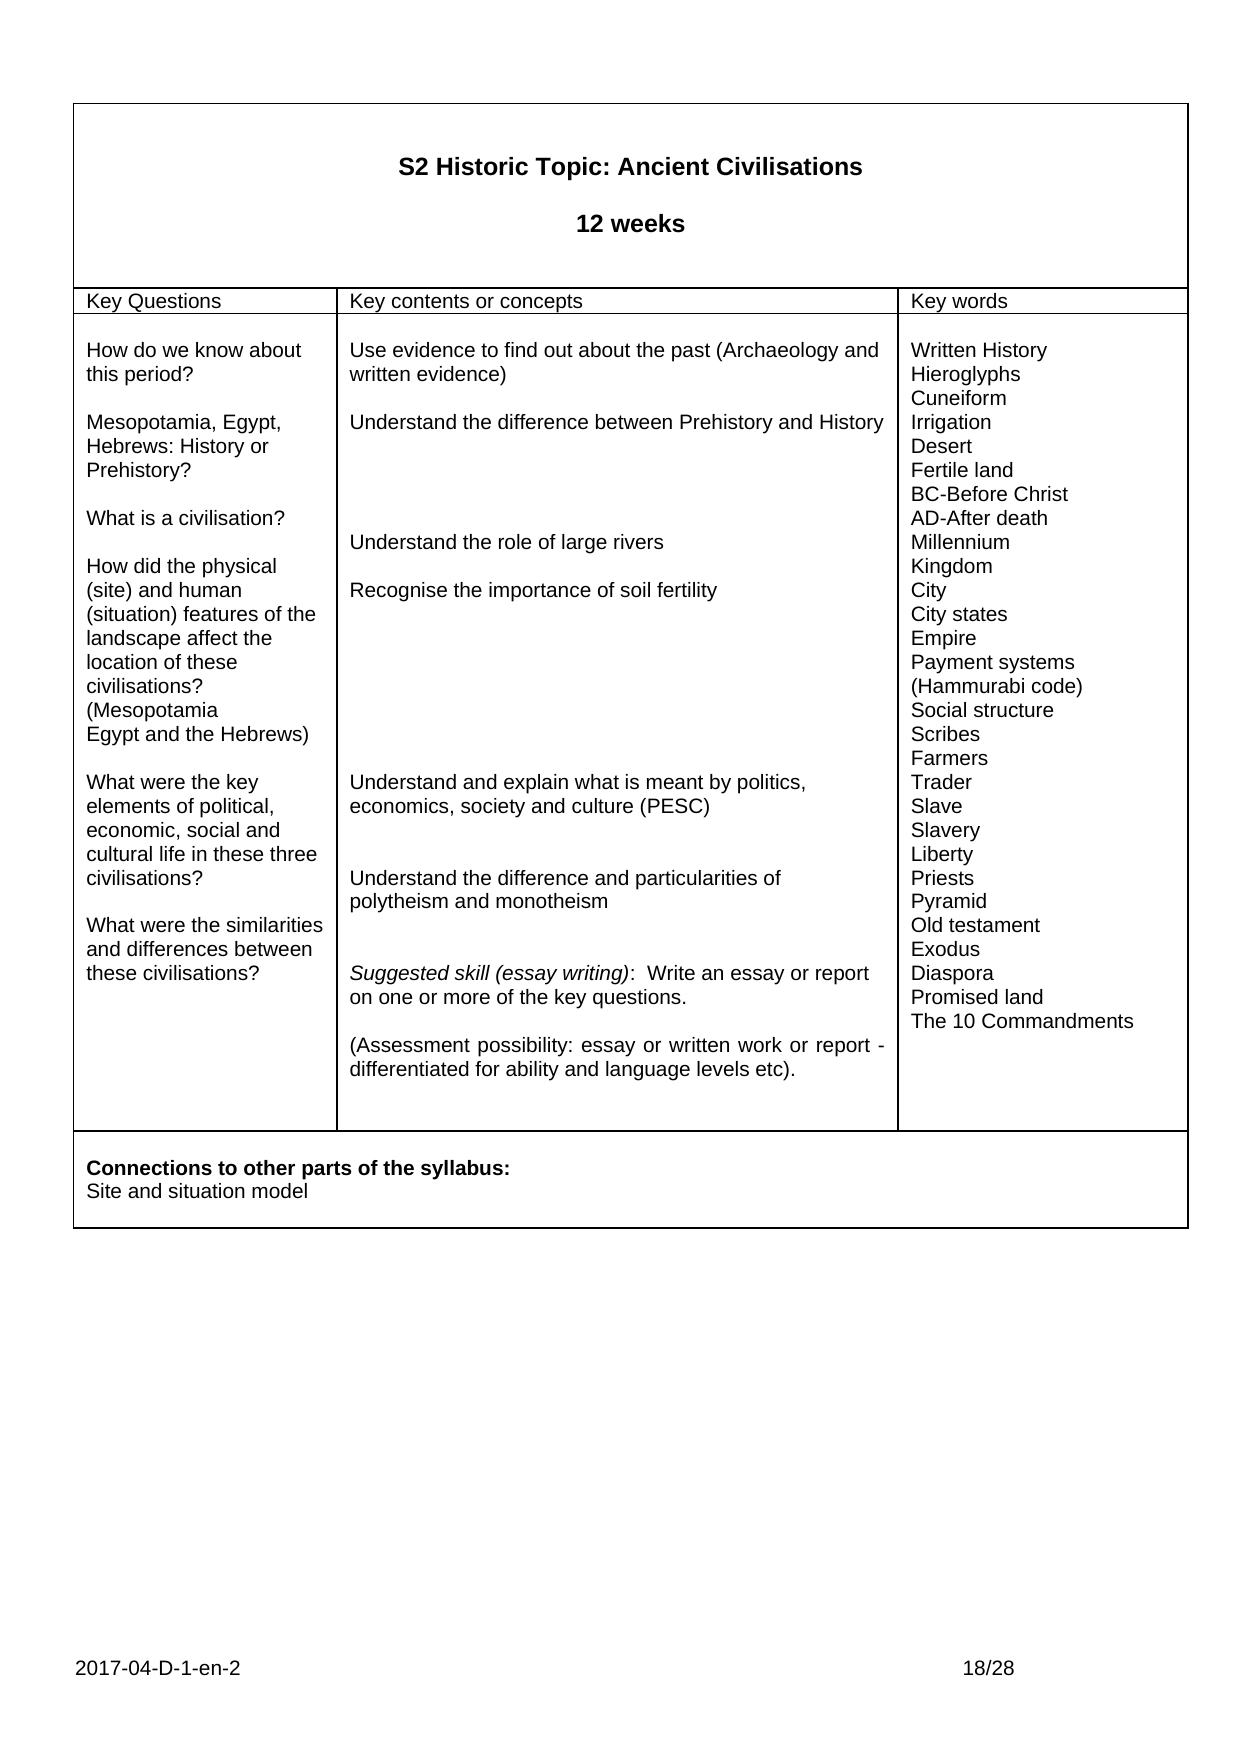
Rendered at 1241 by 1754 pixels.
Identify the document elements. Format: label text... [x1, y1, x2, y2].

table_cell Key contents or concepts [338, 289, 897, 313]
table_cell Connections to other parts of the syllabus: Site and situation model [74, 1132, 1187, 1227]
table_cell Use evidence to find out about the past (Archaeology and written evidence) Understand the difference between Prehistory and History Understand the role of large rivers Recognise the importance of soil fertility Understand and explain what is meant by politics, economics, society and culture (PESC) Understand the difference and particularities of polytheism and monotheism Suggested skill (essay writing): Write an essay or report on one or more of the key questions. (Assessment possibility: essay or written work or report - differentiated for ability and language levels etc). [338, 314, 897, 1130]
table_cell Key words [899, 289, 1187, 313]
table_cell Key Questions [74, 289, 336, 313]
table_header S2 Historic Topic: Ancient Civilisations 12 weeks [74, 104, 1187, 287]
table_cell Written History Hieroglyphs Cuneiform Irrigation Desert Fertile land BC-Before Christ AD-After death Millennium Kingdom City City states Empire Payment systems (Hammurabi code) Social structure Scribes Farmers Trader Slave Slavery Liberty Priests Pyramid Old testament Exodus Diaspora Promised land The 10 Commandments [899, 314, 1187, 1130]
table_cell How do we know about this period? Mesopotamia, Egypt, Hebrews: History or Prehistory? What is a civilisation? How did the physical (site) and human (situation) features of the landscape affect the location of these civilisations? (Mesopotamia Egypt and the Hebrews) What were the key elements of political, economic, social and cultural life in these three civilisations? What were the similarities and differences between these civilisations? [74, 314, 336, 1130]
